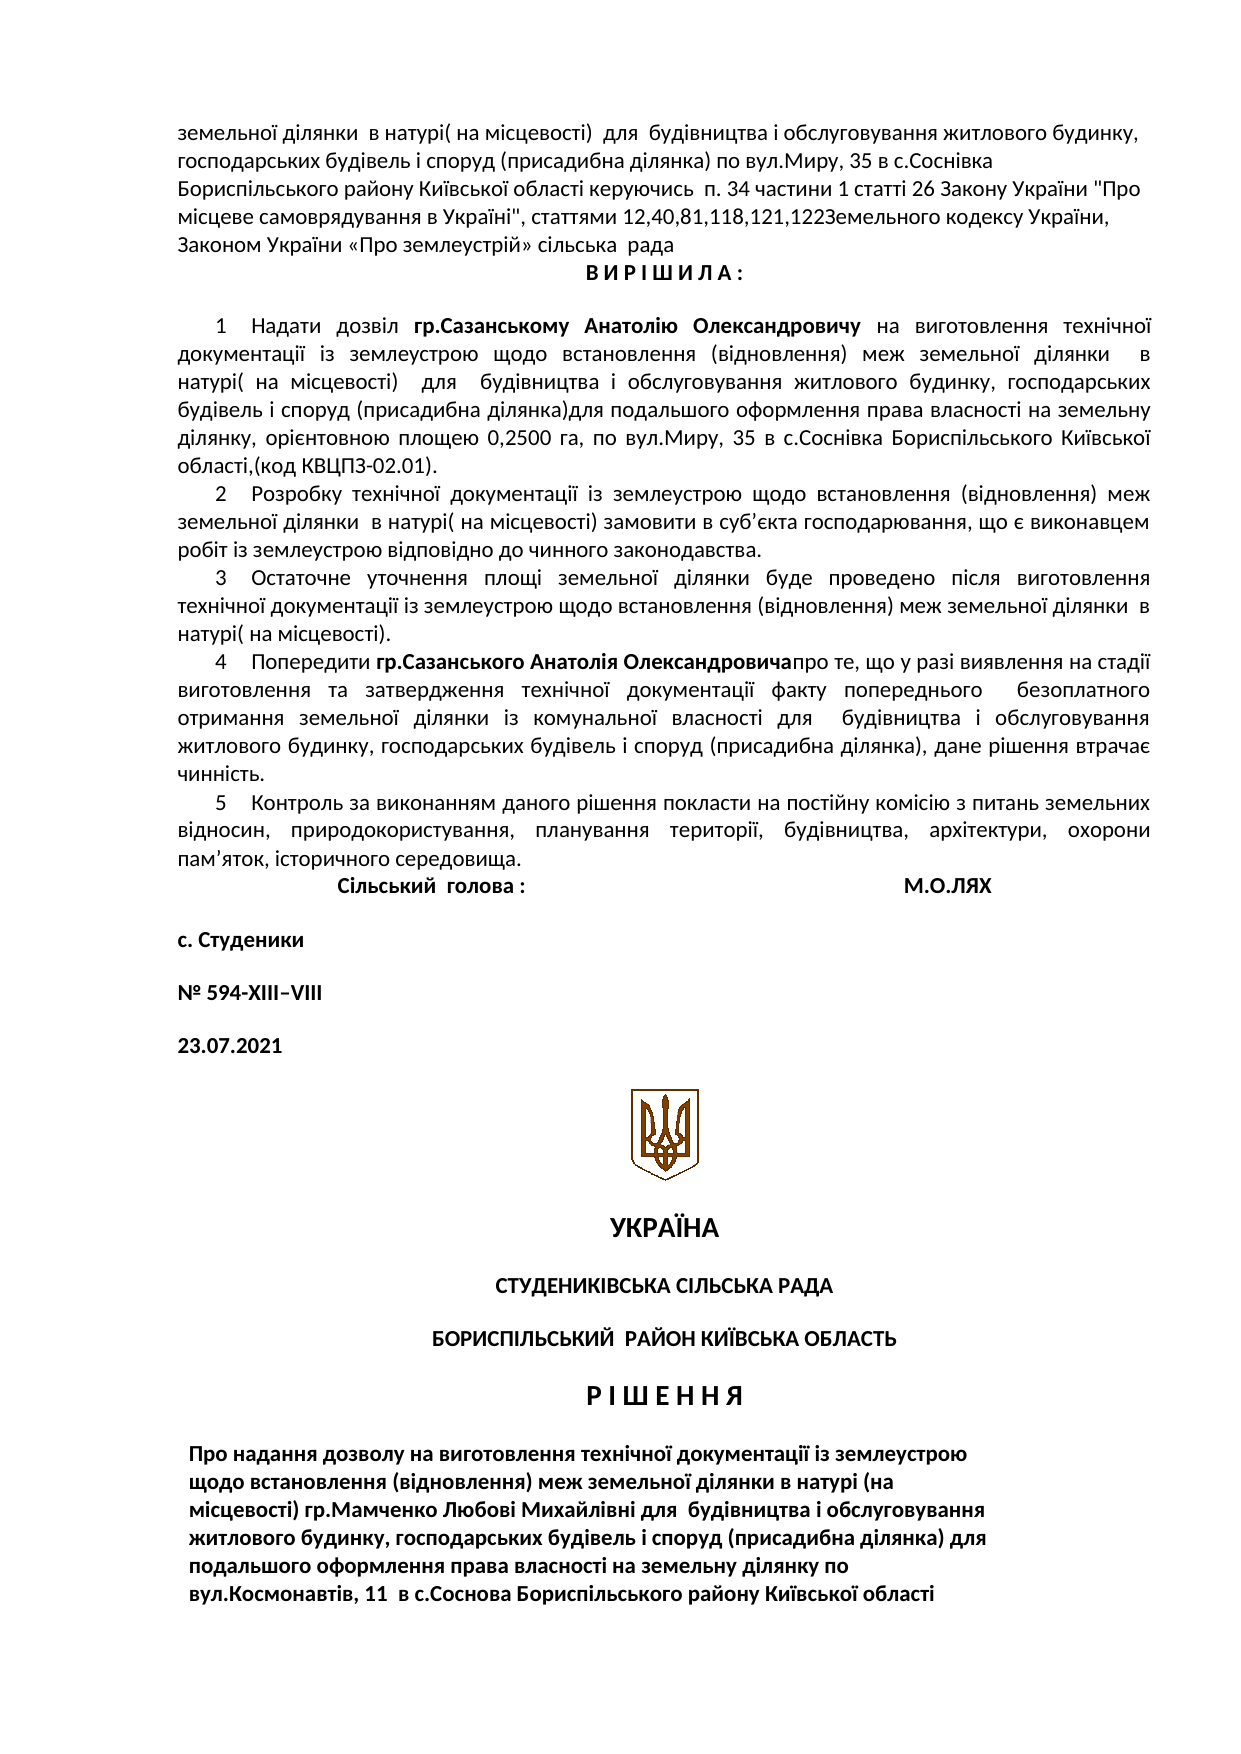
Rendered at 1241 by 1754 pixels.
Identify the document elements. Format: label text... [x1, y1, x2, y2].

text с. Студеники [177, 925, 1152, 953]
picture [624, 1083, 705, 1185]
list Розробку технічної документації із землеустрою щодо встановлення (відновлення) меж земельної ділянки в натурі( на місцевості) замовити в суб’єкта господарювання, що є виконавцем робіт із землеустрою відповідно до чинного законодавства. [177, 479, 1152, 563]
text 23.07.2021 [177, 1031, 1152, 1059]
text СТУДЕНИКІВСЬКА СІЛЬСЬКА РАДА [177, 1271, 1152, 1299]
text УКРАЇНА [177, 1209, 1152, 1245]
text № 594-ХІІІ–VІІІ [177, 978, 1152, 1006]
text Сільський голова : М.О.ЛЯХ [177, 872, 1152, 900]
text В И Р І Ш И Л А : [177, 258, 1152, 286]
text Р І Ш Е Н Н Я [177, 1377, 1152, 1413]
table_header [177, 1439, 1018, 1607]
list Попередити гр.Сазанського Анатолія Олександровичапро те, що у разі виявлення на стадії виготовлення та затвердження технічної документації факту попереднього безоплатного отримання земельної ділянки із комунальної власності для будівництва і обслуговування житлового будинку, господарських будівель і споруд (присадибна ділянка), дане рішення втрачає чинність. [177, 647, 1152, 788]
list Остаточне уточнення площі земельної ділянки буде проведено після виготовлення технічної документації із землеустрою щодо встановлення (відновлення) меж земельної ділянки в натурі( на місцевості). [177, 563, 1152, 647]
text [177, 118, 1152, 258]
list Надати дозвіл гр.Сазанському Анатолію Олександровичу на виготовлення технічної документації із землеустрою щодо встановлення (відновлення) меж земельної ділянки в натурі( на місцевості) для будівництва і обслуговування житлового будинку, господарських будівель і споруд (присадибна ділянка)для подальшого оформлення права власності на земельну ділянку, орієнтовною площею 0,2500 га, по вул.Миру, 35 в с.Соснівка Бориспільського Київської області,(код КВЦПЗ-02.01). [177, 311, 1152, 479]
list Контроль за виконанням даного рішення покласти на постійну комісію з питань земельних відносин, природокористування, планування території, будівництва, архітектури, охорони пам’яток, історичного середовища. [177, 788, 1152, 872]
text БОРИСПІЛЬСЬКИЙ РАЙОН КИЇВСЬКА ОБЛАСТЬ [177, 1324, 1152, 1352]
